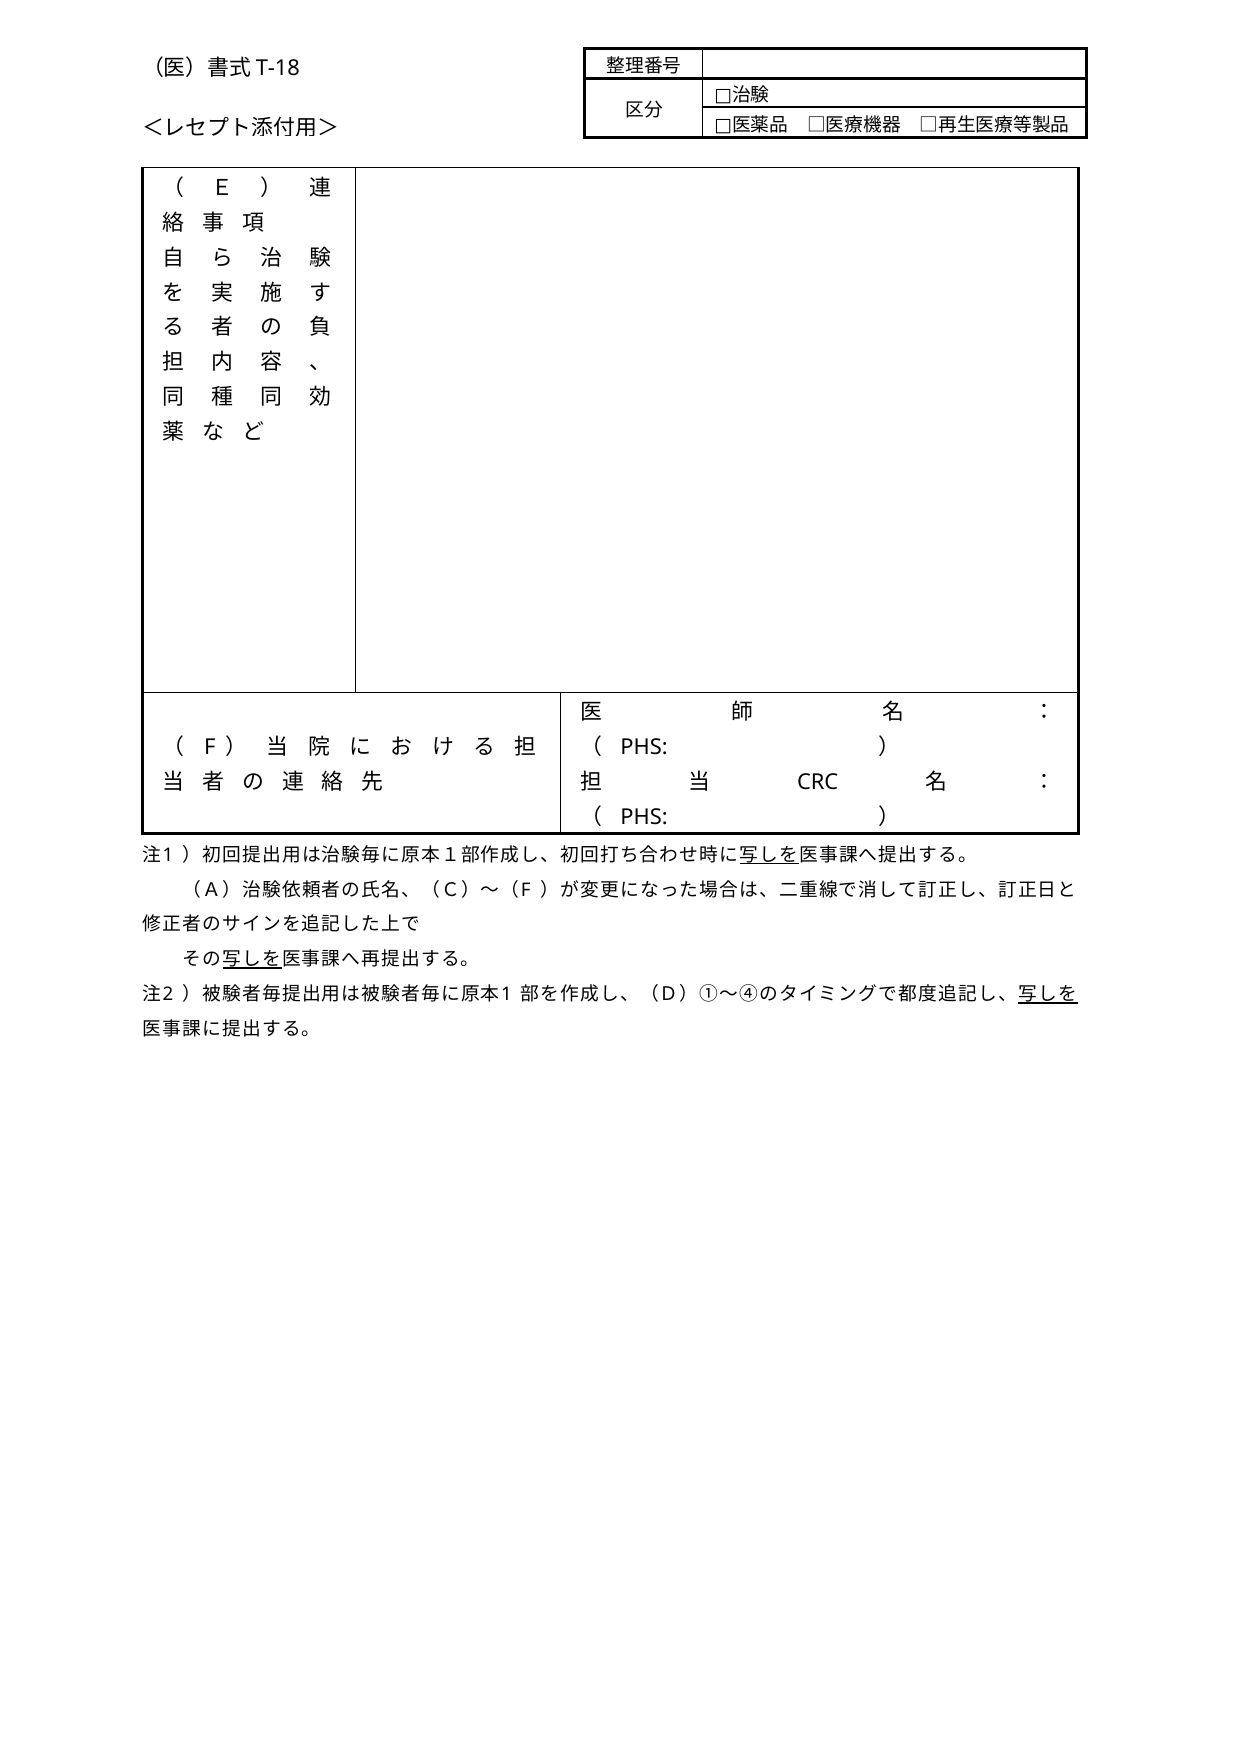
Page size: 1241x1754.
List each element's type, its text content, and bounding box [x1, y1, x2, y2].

text その写しを医事課へ再提出する。 [143, 940, 1086, 975]
text （Ａ）治験依頼者の氏名、（Ｃ）～（F）が変更になった場合は、二重線で消して訂正し、訂正日と修正者のサインを追記した上で [143, 870, 1086, 940]
text 注1）初回提出用は治験毎に原本１部作成し、初回打ち合わせ時に写しを医事課へ提出する。 [143, 835, 1086, 870]
table_cell [356, 168, 1077, 692]
table_cell （F）当院における担当者の連絡先 [144, 693, 560, 832]
table_cell （Ｅ）連絡事項 自ら治験を実施する者の負担内容、同種同効薬など [144, 168, 355, 692]
text 注2）被験者毎提出用は被験者毎に原本1部を作成し、（Ｄ）①～④のタイミングで都度追記し、写しを医事課に提出する。 [143, 975, 1086, 1045]
table_cell 医師名： （PHS: ） 担当CRC名： （PHS: ） [561, 693, 1077, 832]
